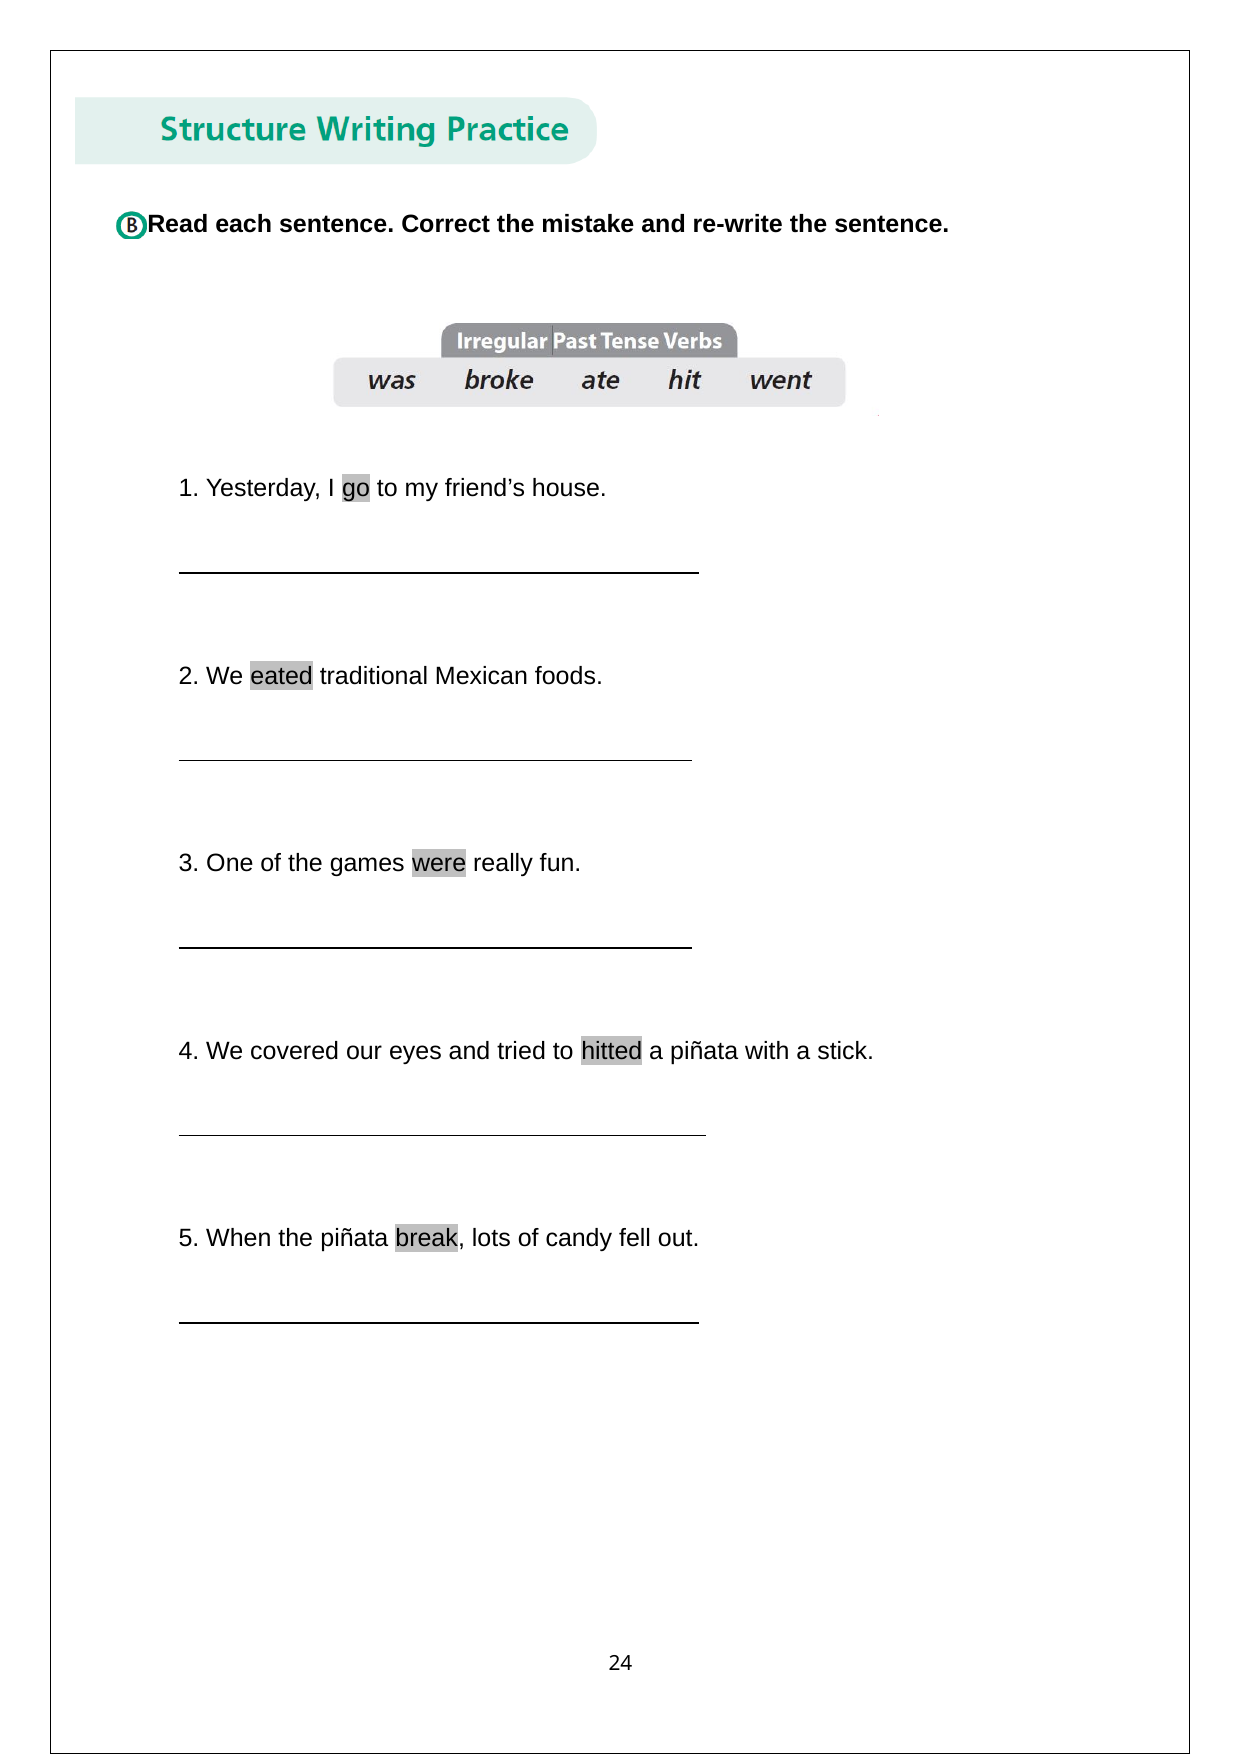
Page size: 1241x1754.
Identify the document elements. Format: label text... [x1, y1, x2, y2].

picture [75, 92, 603, 171]
picture [112, 205, 147, 239]
text 5. When the piñata break, lots of candy fell out. [178, 1219, 1094, 1257]
text 1. Yesterday, I go to my friend’s house. [95, 469, 1094, 507]
table_cell [64, 244, 1175, 432]
table_header [64, 93, 1175, 205]
table_cell Read each sentence. Correct the mistake and re-write the sentence. [64, 205, 1175, 244]
text 4. We covered our eyes and tried to hitted a piñata with a stick. [178, 1032, 1094, 1069]
picture [294, 298, 879, 416]
text 3. One of the games were really fun. [178, 844, 1094, 882]
text 2. We eated traditional Mexican foods. [178, 657, 1094, 694]
